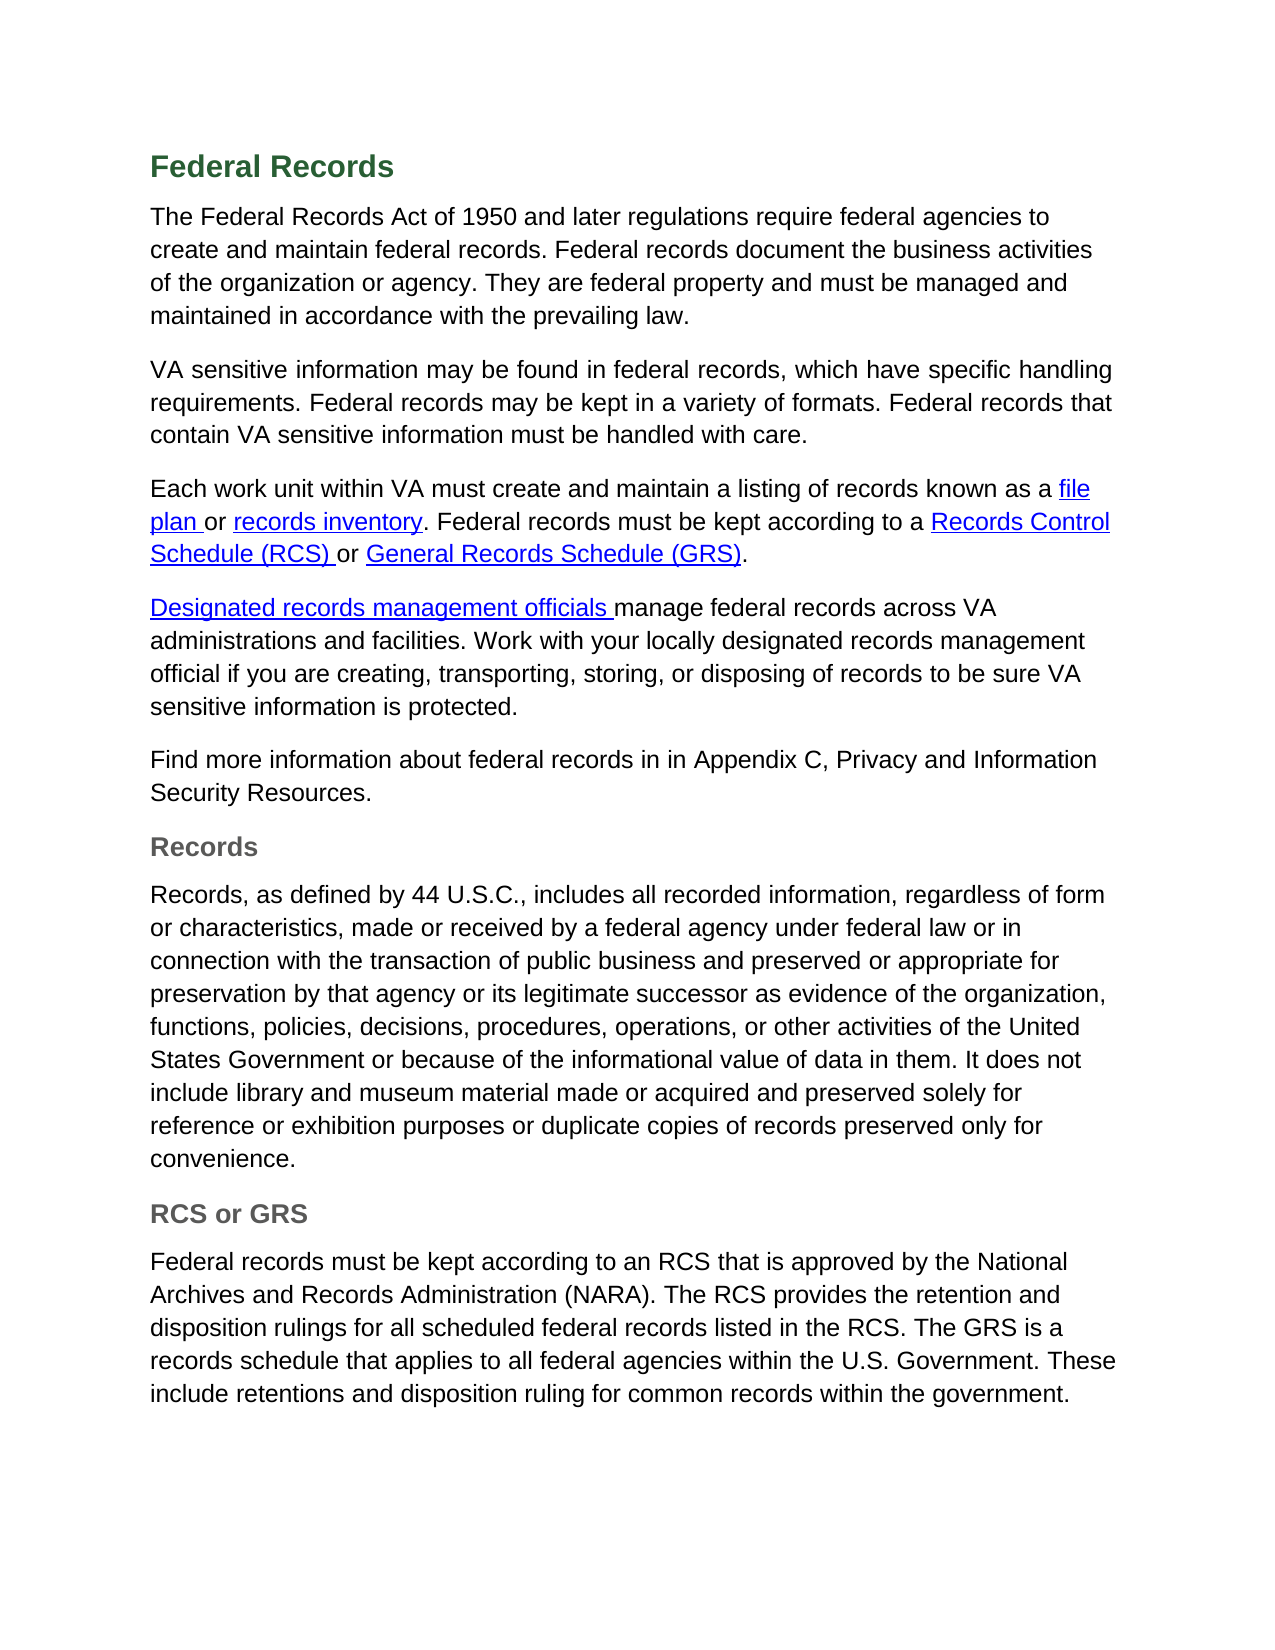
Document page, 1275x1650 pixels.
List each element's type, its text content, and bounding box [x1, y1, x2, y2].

text Records, as defined by 44 U.S.C., includes all recorded information, regardless of form or characteristics, made or received by a federal agency under federal law or in connection with the transaction of public business and preserved or appropriate for preservation by that agency or its legitimate successor as evidence of the organization, functions, policies, decisions, procedures, operations, or other activities of the United States Government or because of the informational value of data in them. It does not include library and museum material made or acquired and preserved solely for reference or exhibition purposes or duplicate copies of records preserved only for convenience. [150, 880, 1120, 1173]
text Find more information about federal records in in Appendix C, Privacy and Information Security Resources. [150, 745, 1120, 807]
subtitle RCS or GRS [150, 1198, 1275, 1229]
text VA sensitive information may be found in federal records, which have specific handling requirements. Federal records may be kept in a variety of formats. Federal records that contain VA sensitive information must be handled with care. [150, 355, 1112, 449]
text The Federal Records Act of 1950 and later regulations require federal agencies to create and maintain federal records. Federal records document the business activities of the organization or agency. They are federal property and must be managed and maintained in accordance with the prevailing law. [150, 202, 1105, 329]
subtitle Federal Records [150, 148, 1275, 184]
text Each work unit within VA must create and maintain a listing of records known as a file plan or records inventory. Federal records must be kept according to a Records Control Schedule (RCS) or General Records Schedule (GRS). [150, 474, 1120, 568]
text Designated records management officials manage federal records across VA administrations and facilities. Work with your locally designated records management official if you are creating, transporting, storing, or disposing of records to be sure VA sensitive information is protected. [150, 593, 1120, 720]
text Federal records must be kept according to an RCS that is approved by the National Archives and Records Administration (NARA). The RCS provides the retention and disposition rulings for all scheduled federal records listed in the RCS. The GRS is a records schedule that applies to all federal agencies within the U.S. Government. These include retentions and disposition ruling for common records within the government. [150, 1247, 1120, 1407]
subtitle Records [150, 831, 1275, 863]
